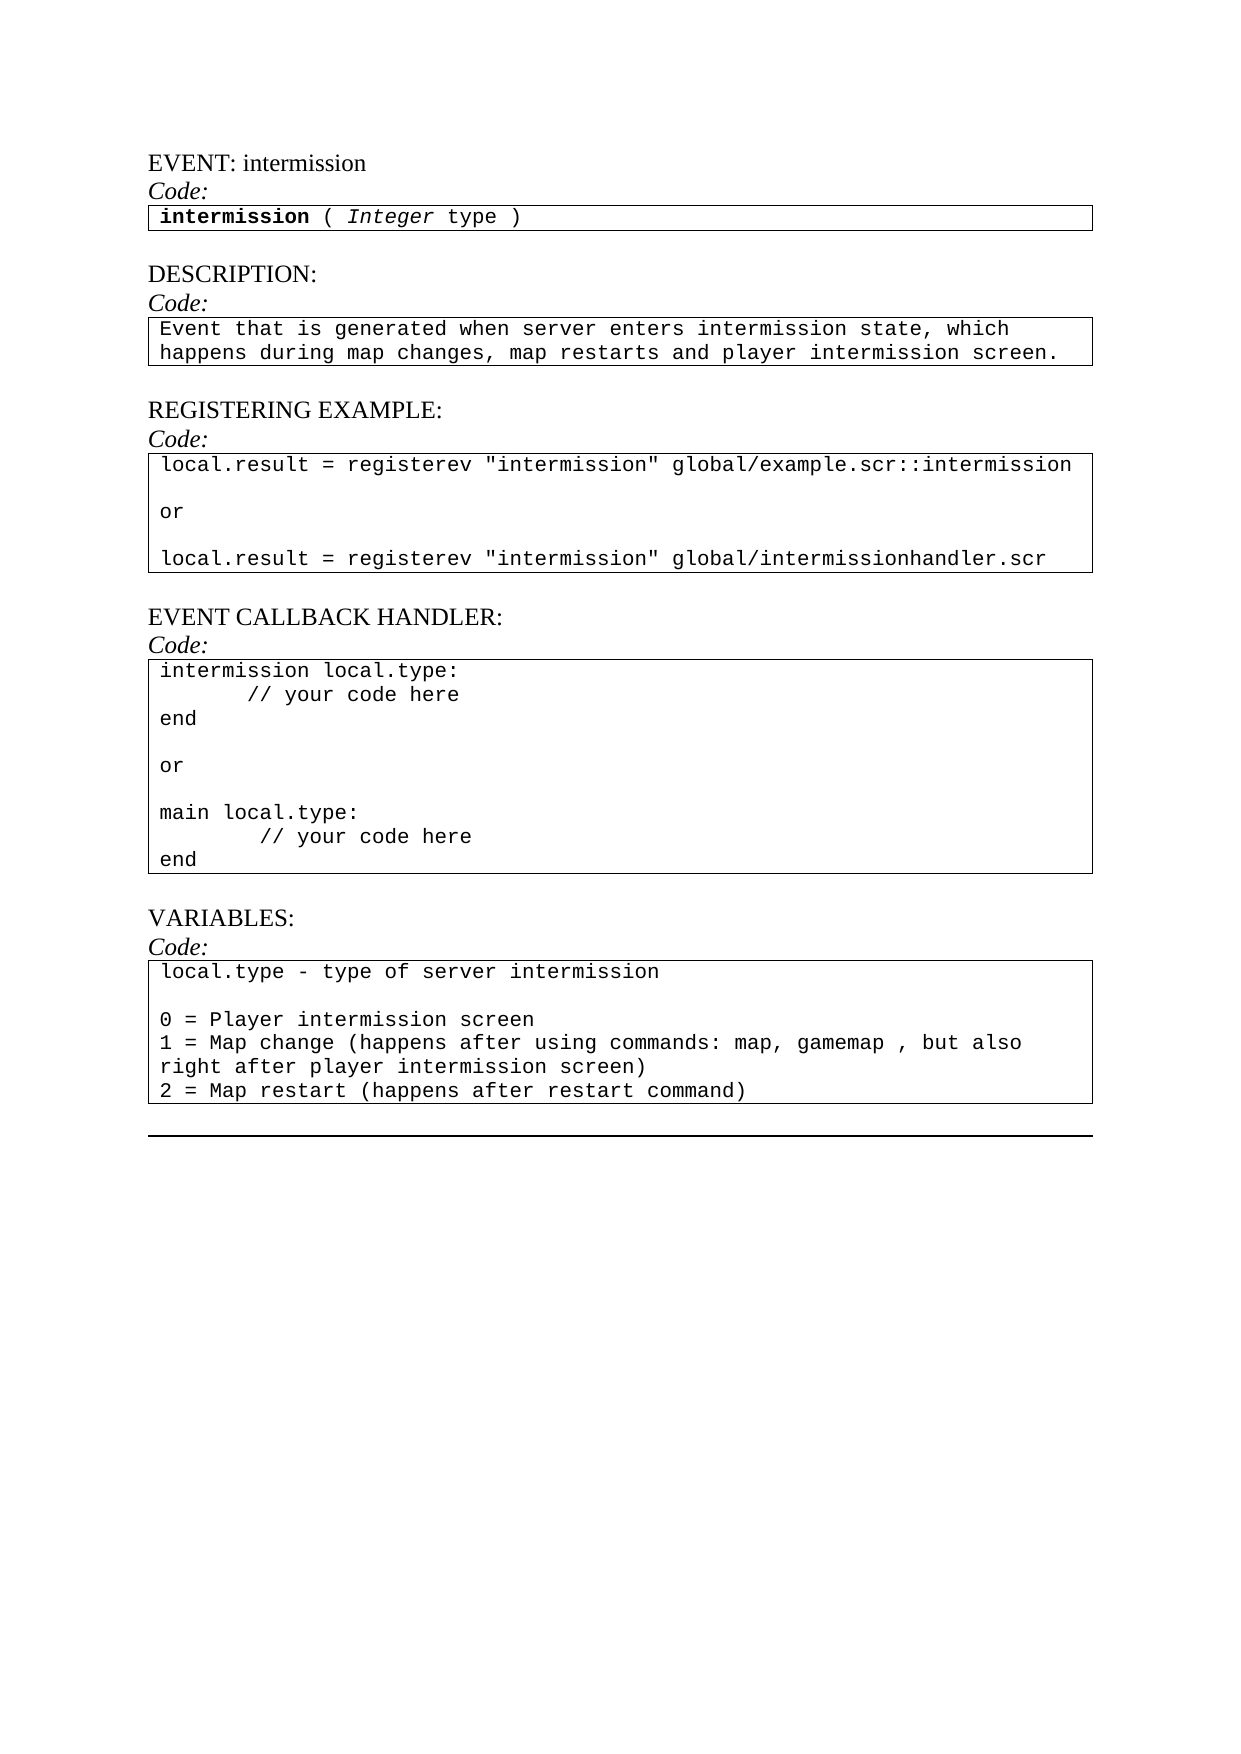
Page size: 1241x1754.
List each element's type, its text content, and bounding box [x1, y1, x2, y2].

text Code: [148, 424, 1093, 453]
table_header intermission ( Integer type ) [149, 206, 1092, 230]
text VARIABLES: [148, 903, 1093, 932]
table_header local.result = registerev "intermission" global/example.scr::intermission or local.result = registerev "intermission" global/intermissionhandler.scr [149, 454, 1092, 572]
text Code: [148, 288, 1093, 317]
table_header intermission local.type: // your code here end or main local.type: // your code here end [149, 660, 1092, 873]
text EVENT CALLBACK HANDLER: [148, 602, 1093, 631]
table_header Event that is generated when server enters intermission state, which happens during map changes, map restarts and player intermission screen. [149, 318, 1092, 365]
text Code: [148, 176, 1093, 205]
table_header local.type - type of server intermission 0 = Player intermission screen 1 = Map change (happens after using commands: map, gamemap , but also right after player intermission screen) 2 = Map restart (happens after restart command) [149, 961, 1092, 1103]
text DESCRIPTION: [148, 259, 1093, 288]
text Code: [148, 932, 1093, 960]
text REGISTERING EXAMPLE: [148, 395, 1093, 424]
text EVENT: intermission [148, 148, 1093, 176]
text Code: [148, 631, 1093, 659]
